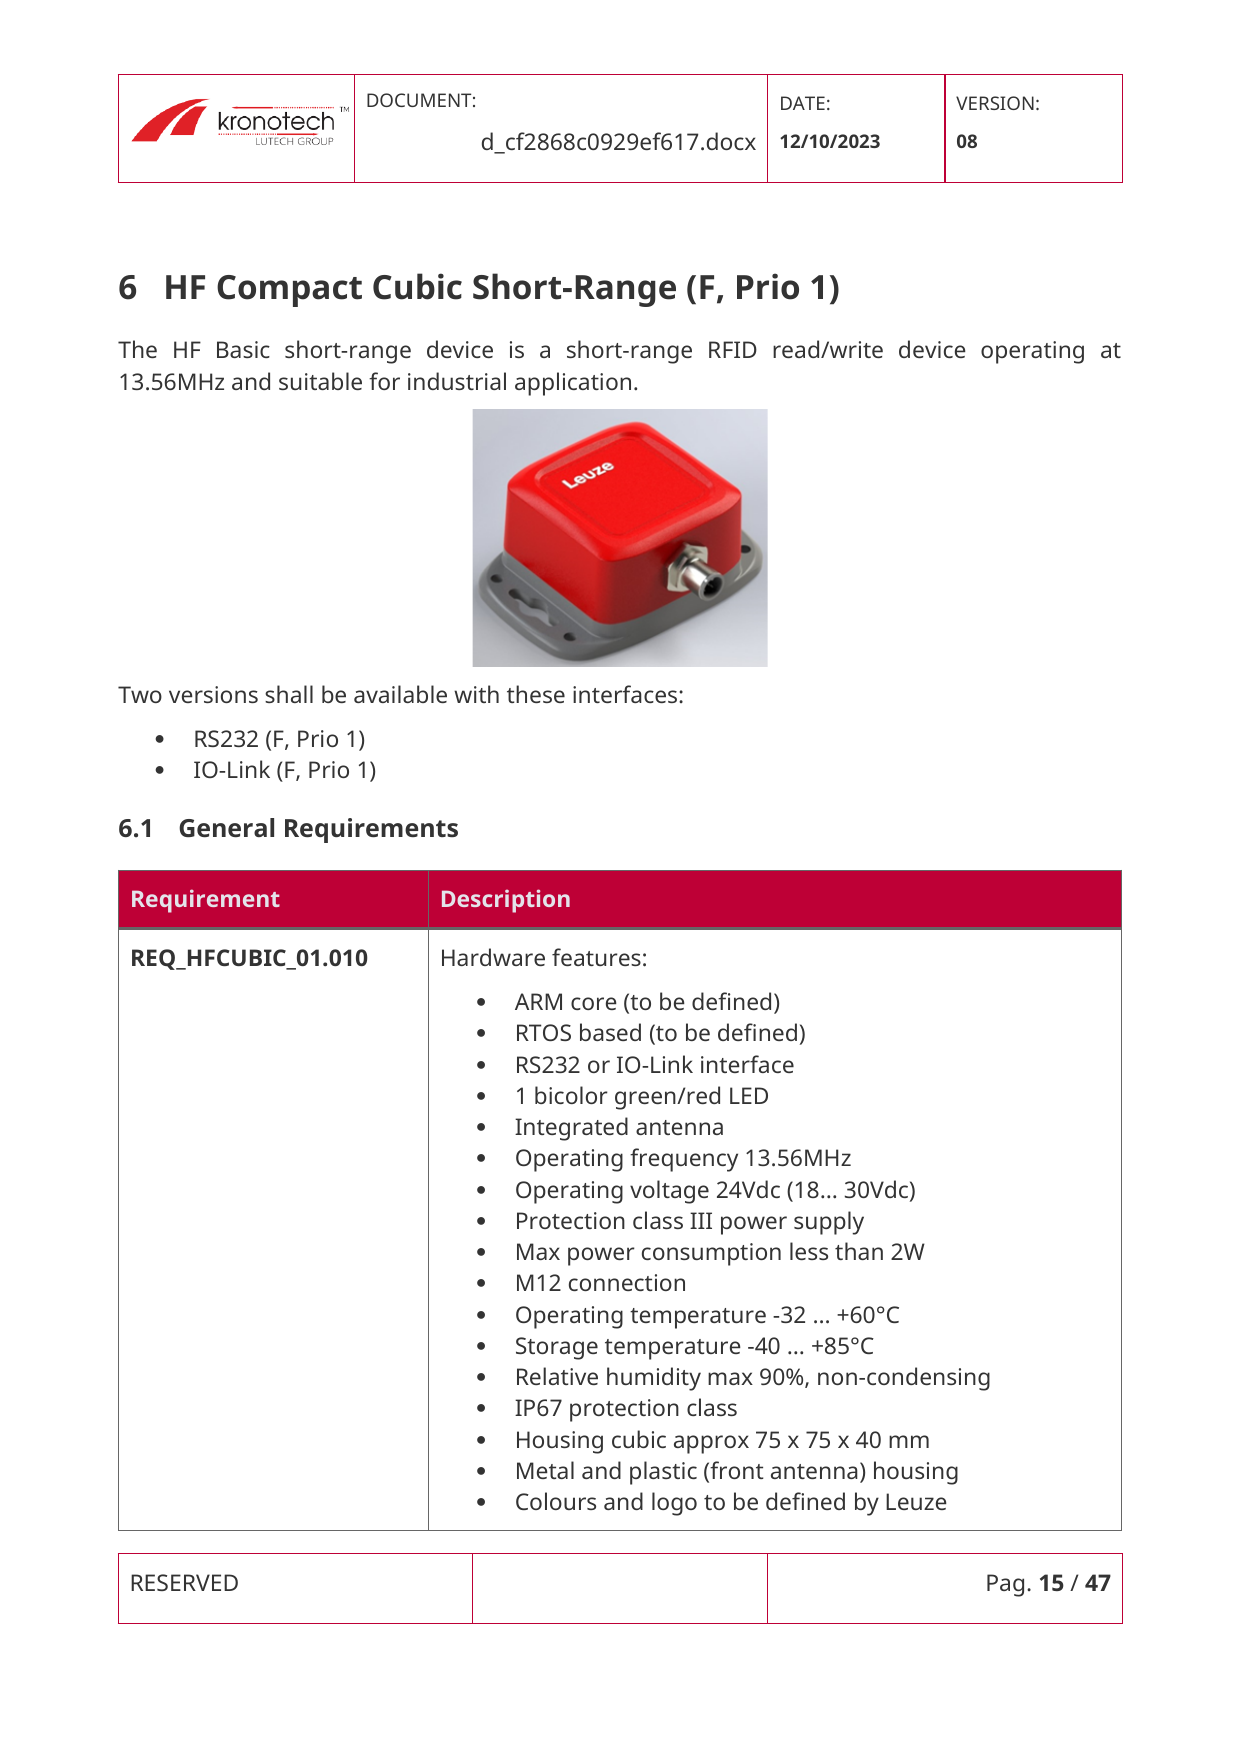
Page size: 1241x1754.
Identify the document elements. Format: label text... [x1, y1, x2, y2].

text Two versions shall be available with these interfaces: [118, 679, 1122, 710]
subtitle HF Compact Cubic Short-Range (F, Prio 1) [118, 264, 1122, 309]
table_header Description [429, 871, 1121, 927]
picture [129, 92, 351, 152]
list RS232 (F, Prio 1) [156, 723, 1122, 754]
picture [472, 409, 768, 667]
table_cell REQ_HFCUBIC_01.010 [119, 930, 428, 1530]
table_header Requirement [119, 871, 428, 927]
text The HF Basic short-range device is a short-range RFID read/write device operating at 13.56MHz and suitable for industrial application. [118, 334, 1122, 397]
subtitle General Requirements [118, 810, 1122, 844]
list IO-Link (F, Prio 1) [156, 754, 1122, 785]
